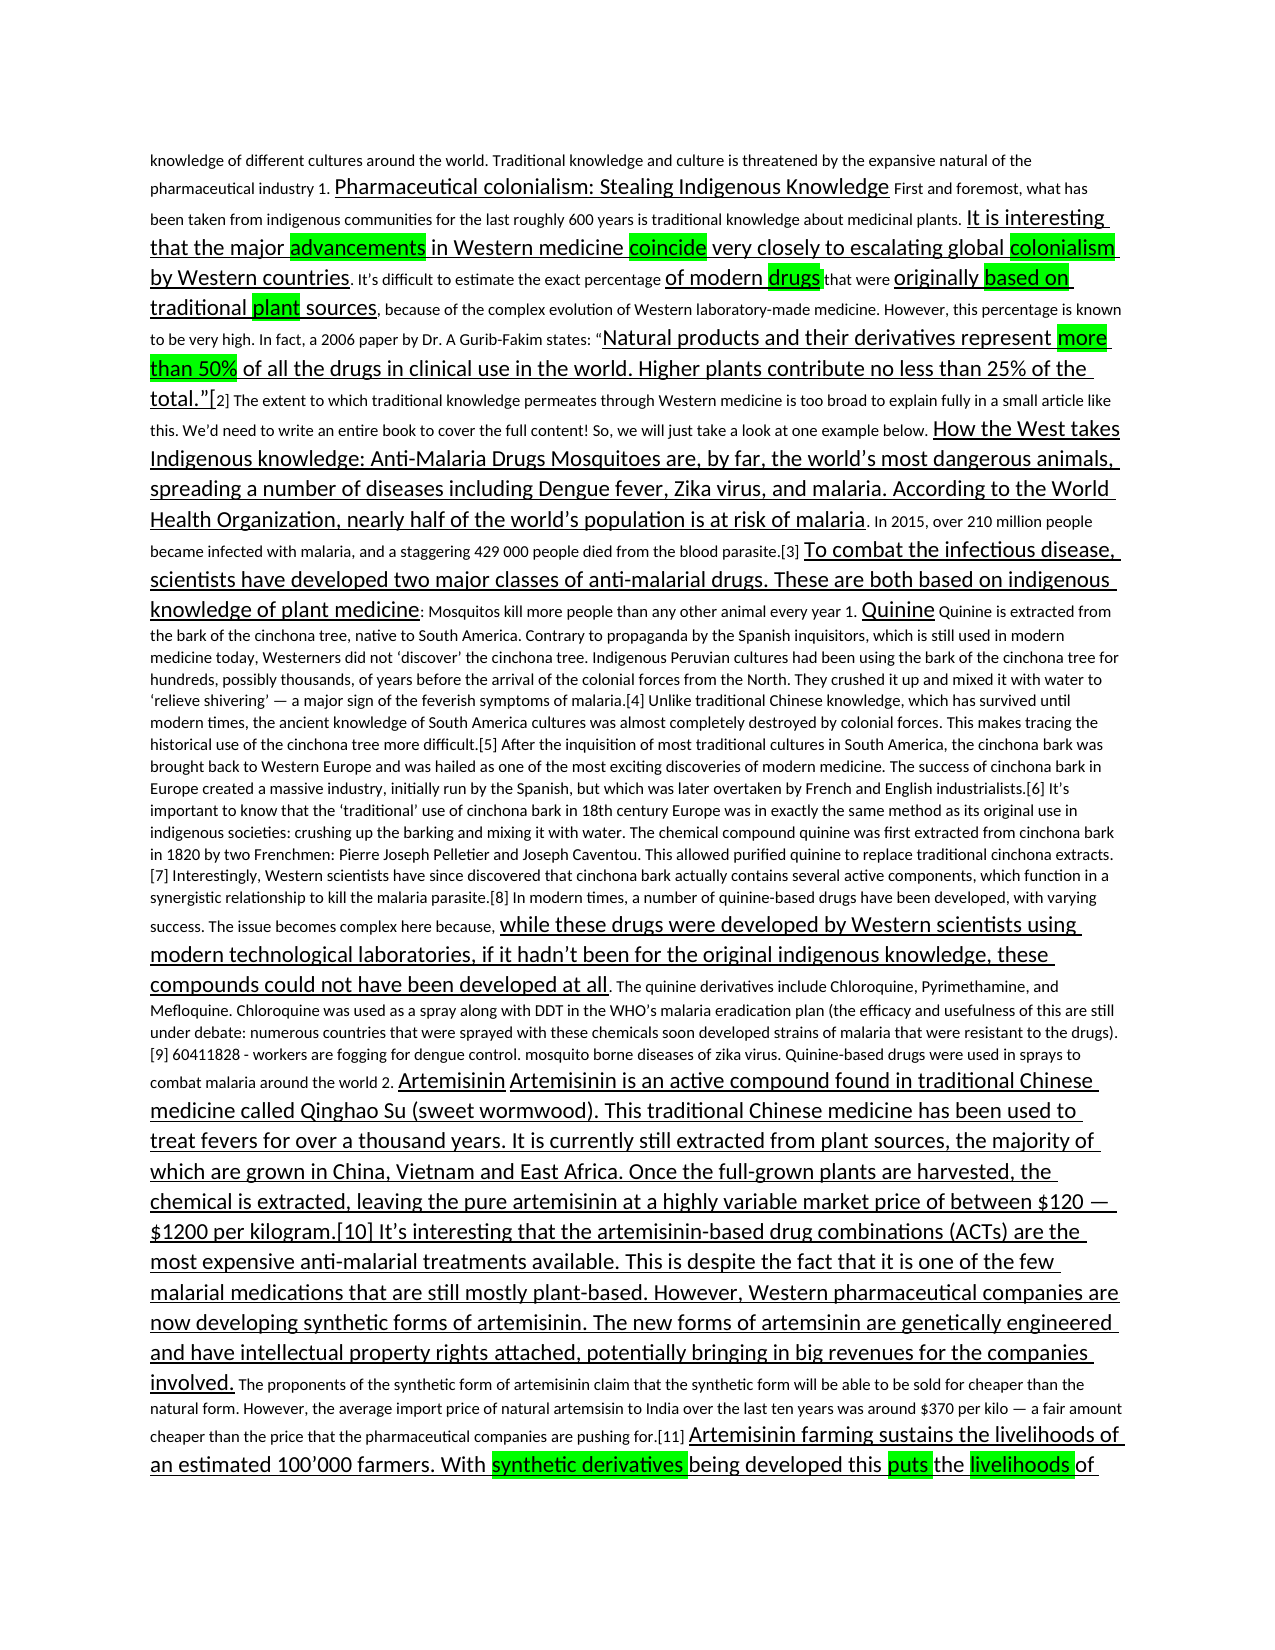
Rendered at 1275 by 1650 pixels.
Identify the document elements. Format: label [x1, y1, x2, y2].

text [150, 150, 1125, 1479]
